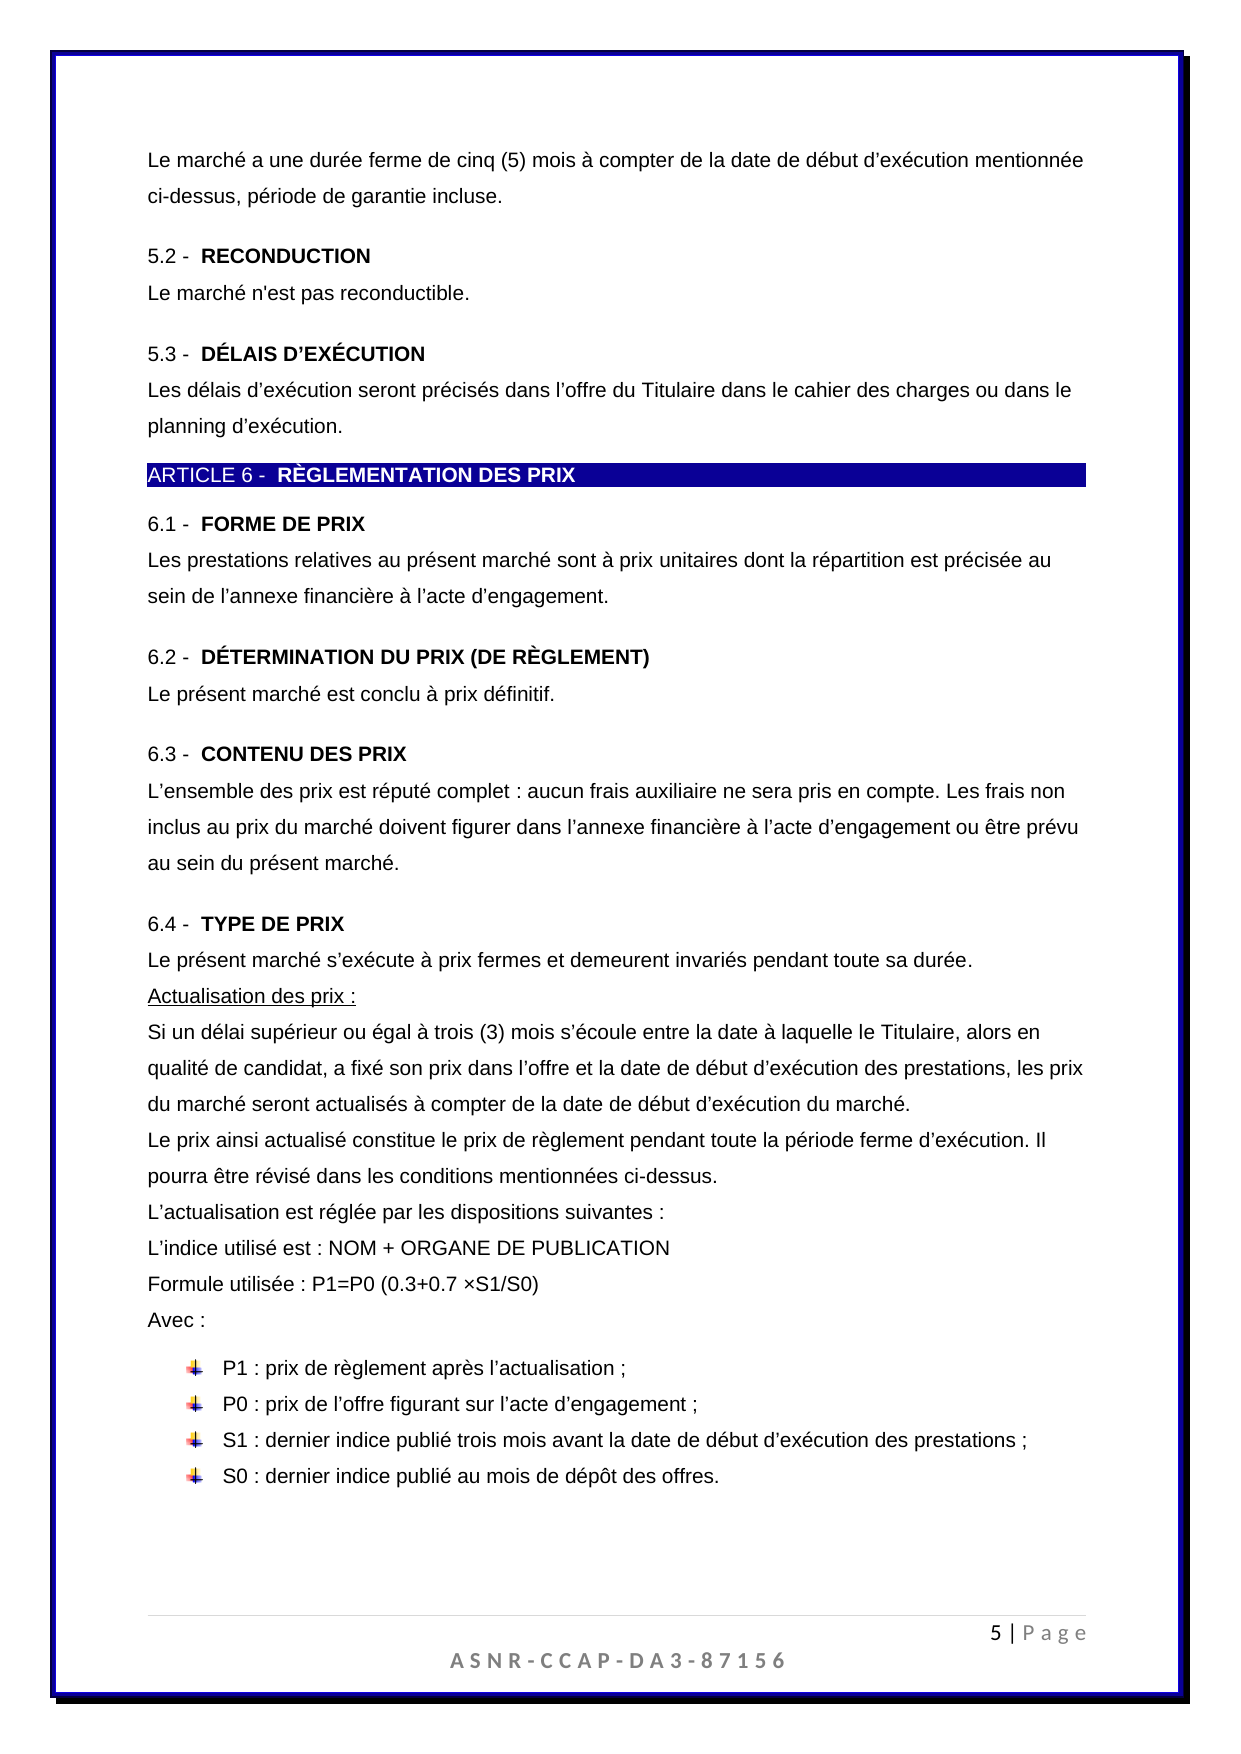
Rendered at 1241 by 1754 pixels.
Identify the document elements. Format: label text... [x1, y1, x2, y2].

subtitle Type de prix [147, 912, 1086, 936]
subtitle Forme de prix [147, 512, 1086, 536]
picture [186, 1358, 203, 1376]
subtitle Contenu des prix [147, 742, 1086, 766]
picture [186, 1394, 203, 1412]
text L’indice utilisé est : NOM + ORGANE DE PUBLICATION [147, 1236, 1086, 1259]
subtitle Reconduction [147, 244, 1086, 268]
list S0 : dernier indice publié au mois de dépôt des offres. [185, 1464, 1086, 1488]
text Le marché . [147, 281, 1086, 305]
text Le présent marché est conclu à . [147, 681, 1086, 705]
text Le marché a une duréede mois à compter de la date de début d’exécution mentionnée ci-dessus [147, 147, 1086, 207]
text Si un délai supérieur ou égal à trois (3) mois s’écoule entre la date à laquelle le Titulaire, alors en qualité de candidat, a fixé son prix dans l’offre et la date de début d’exécution des prestations, les prix du marché seront actualisés à compter de la date de début d’exécution du marché. [147, 1020, 1086, 1116]
picture [186, 1430, 203, 1448]
text Avec : [147, 1307, 1086, 1331]
text Actualisation des prix : [147, 984, 1086, 1008]
subtitle Règlementation des prix [147, 463, 1086, 487]
list S1 : dernier indice publié trois mois avant la date de début d’exécution des prestations ; [185, 1428, 1086, 1452]
list P1 : prix de règlement après l’actualisation ; [185, 1356, 1086, 1380]
picture [186, 1466, 203, 1484]
text Formule utilisée : P1=P0 (0.3+0.7 ×S1/S0) [147, 1271, 1086, 1295]
subtitle Détermination du prix (de règlement) [147, 645, 1086, 669]
subtitle Délais d’exécution [147, 342, 1086, 366]
text L’actualisation est réglée par les dispositions suivantes : [147, 1199, 1086, 1223]
text L’ensemble des prix est réputé complet : aucun frais auxiliaire ne sera pris en compte. Les frais non inclus au prix du marché doivent figurer dans l’annexe financière à l’acte d’engagement ou être prévu au sein du présent marché. [147, 779, 1086, 874]
text Les prestations relatives au présent marché sont à prix dont la répartition est précisée au sein de l’annexe financière à l’acte d’engagement. [147, 548, 1086, 608]
text Le présent marché s’exécute à . [147, 948, 1086, 972]
list P0 : prix de l’offre figurant sur l’acte d’engagement ; [185, 1392, 1086, 1416]
text Le prix ainsi actualisé constitue le prix de règlement pendant toute la période ferme d’exécution. Il pourra être révisé dans les conditions mentionnées ci-dessus. [147, 1128, 1086, 1188]
